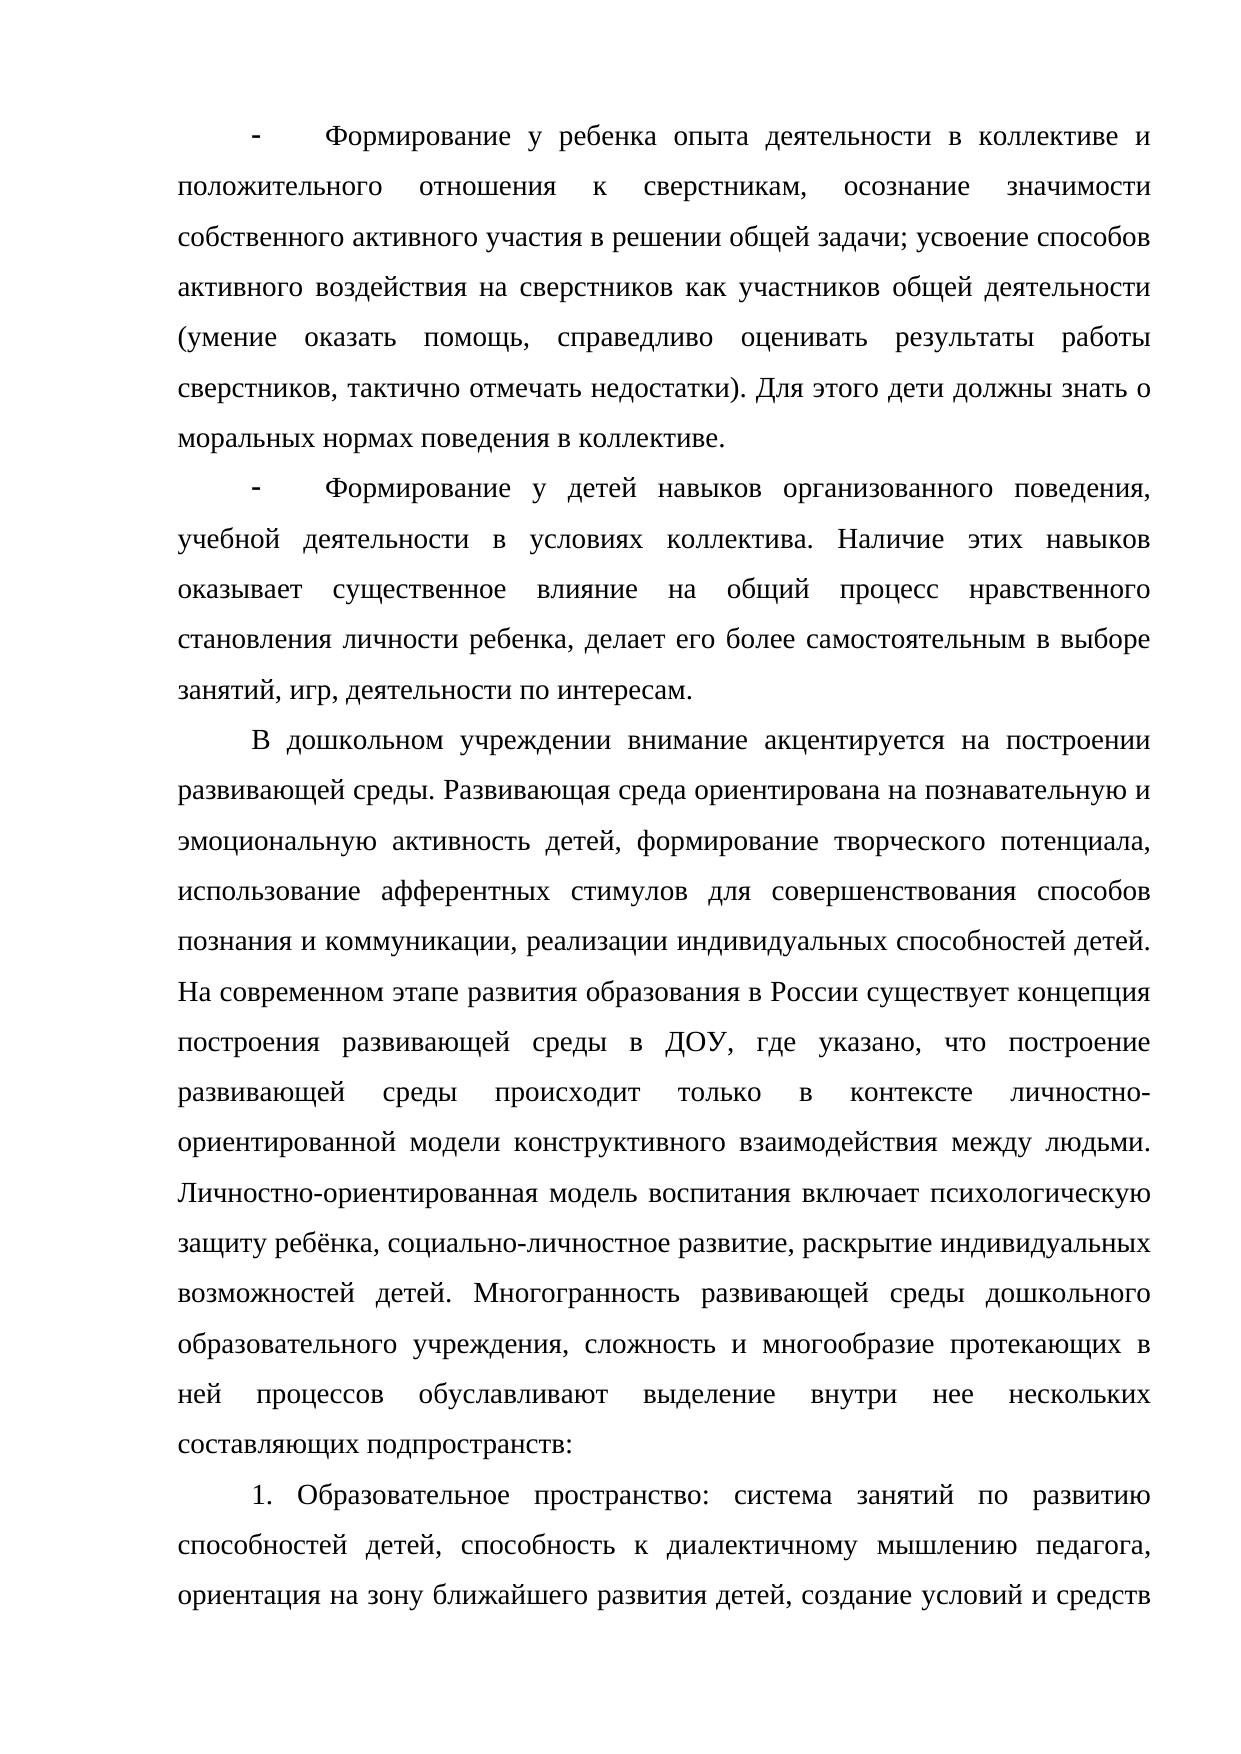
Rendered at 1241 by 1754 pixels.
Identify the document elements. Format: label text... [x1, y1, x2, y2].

list Формирование у ребенка опыта деятельности в коллективе и положительного отношения к сверстникам, осознание значимости собственного активного участия в решении общей задачи; усвоение способов активного воздействия на сверстников как участников общей деятельности (умение оказать помощь, справедливо оценивать результаты работы сверстников, тактично отмечать недостатки). Для этого дети должны знать о моральных нормах поведения в коллективе. [177, 118, 1152, 454]
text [177, 1477, 1152, 1611]
text В дошкольном учреждении внимание акцентируется на построении развивающей среды. Развивающая среда ориентирована на познавательную и эмоциональную активность детей, формирование творческого потенциала, использование афферентных стимулов для совершенствования способов познания и коммуникации, реализации индивидуальных способностей детей. На современном этапе развития образования в России существует концепция построения развивающей среды в ДОУ, где указано, что построение развивающей среды происходит только в контексте личностно-ориентированной модели конструктивного взаимодействия между людьми. Личностно-ориентированная модель воспитания включает психологическую защиту ребёнка, социально-личностное развитие, раскрытие индивидуальных возможностей детей. Многогранность развивающей среды дошкольного образовательного учреждения, сложность и многообразие протекающих в ней процессов обуславливают выделение внутри нее нескольких составляющих подпространств: [177, 722, 1152, 1460]
list Формирование у детей навыков организованного поведения, учебной деятельности в условиях коллектива. Наличие этих навыков оказывает существенное влияние на общий процесс нравственного становления личности ребенка, делает его более самостоятельным в выборе занятий, игр, деятельности по интересам. [177, 470, 1152, 705]
